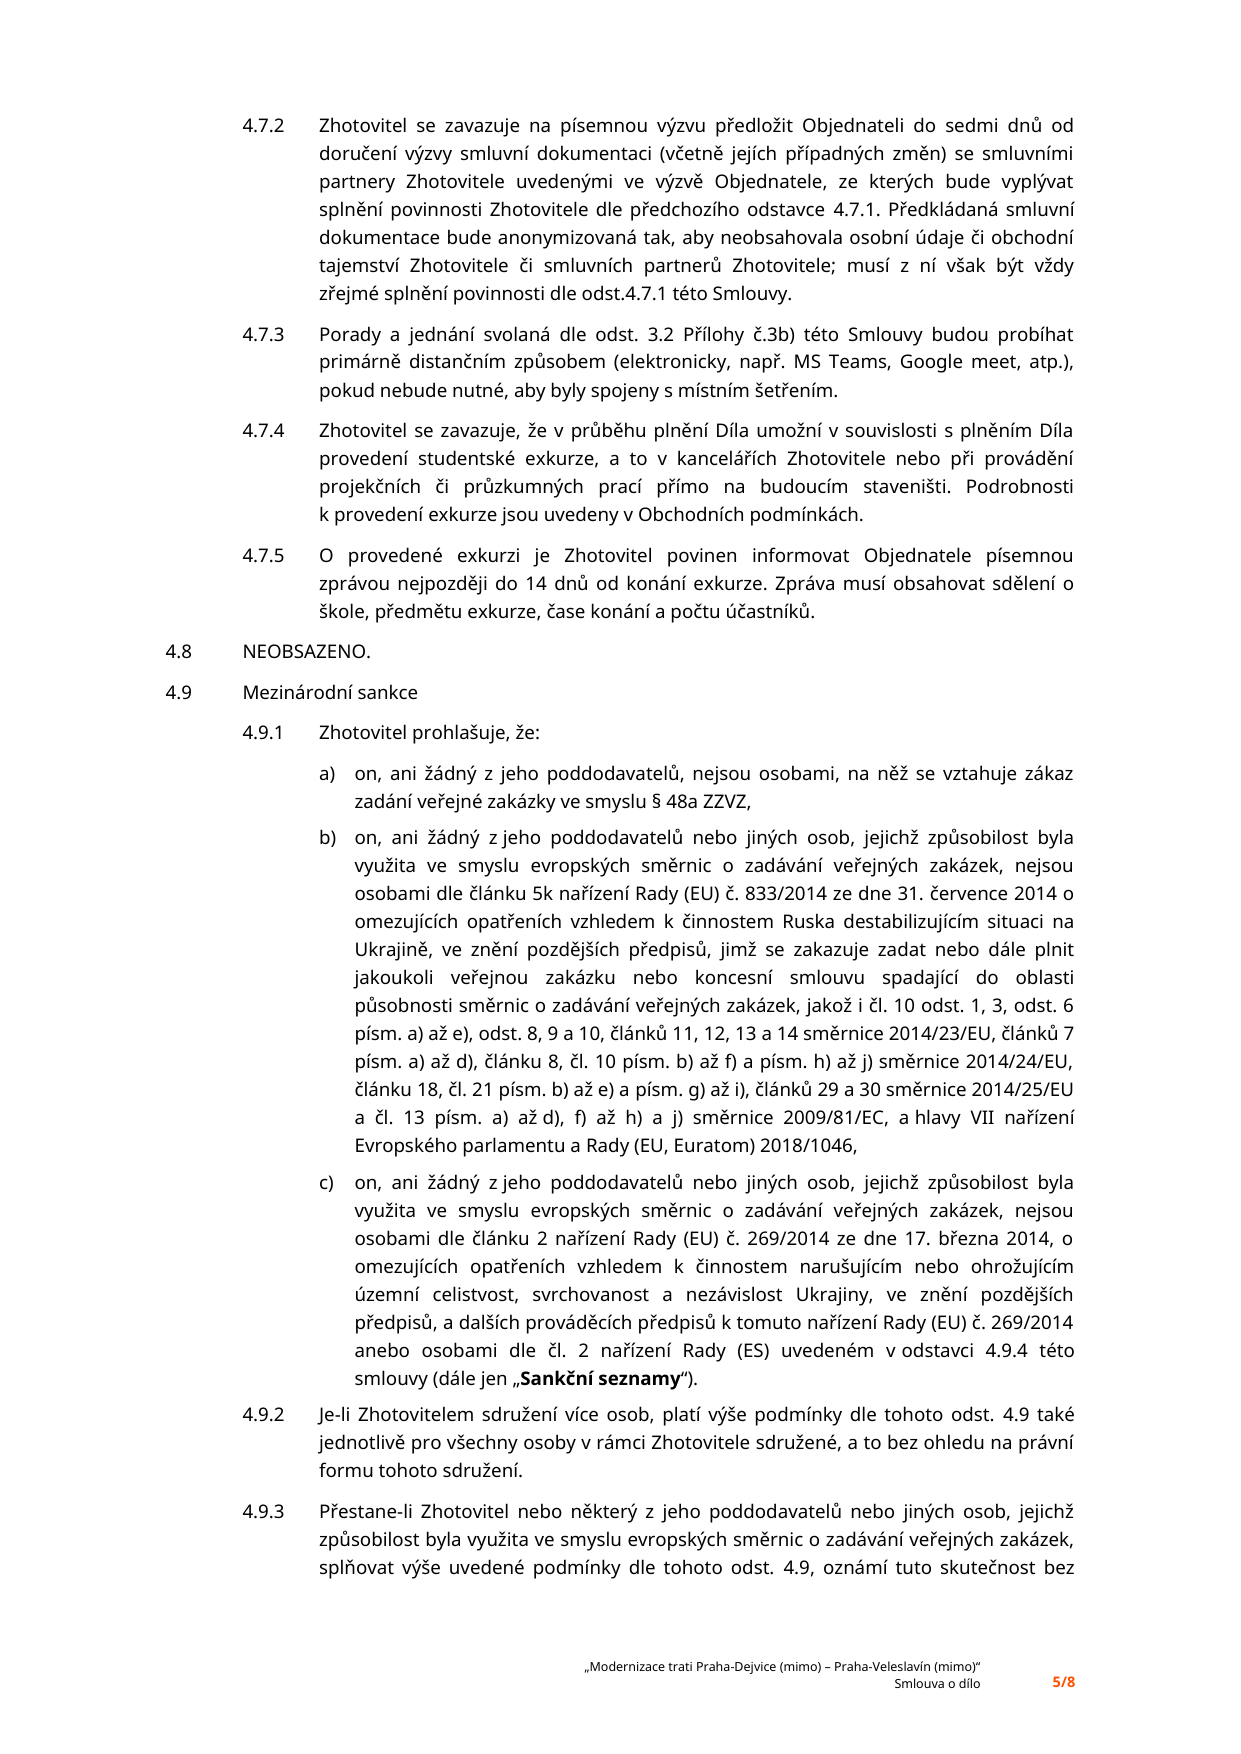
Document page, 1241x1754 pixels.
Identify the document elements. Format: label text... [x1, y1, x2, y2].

text Mezinárodní sankce [165, 679, 1075, 704]
text Zhotovitel se zavazuje, že v průběhu plnění Díla umožní v souvislosti s plněním Díla provedení studentské exkurze, a to v kancelářích Zhotovitele nebo při provádění projekčních či průzkumných prací přímo na budoucím staveništi. Podrobnosti k provedení exkurze jsou uvedeny v Obchodních podmínkách. [242, 417, 1075, 527]
text Porady a jednání svolaná dle odst. 3.2 Přílohy č.3b) této Smlouvy budou probíhat primárně distančním způsobem (elektronicky, např. MS Teams, Google meet, atp.), pokud nebude nutné, aby byly spojeny s místním šetřením. [242, 321, 1075, 402]
text on, ani žádný z jeho poddodavatelů nebo jiných osob, jejichž způsobilost byla využita ve smyslu evropských směrnic o zadávání veřejných zakázek, nejsou osobami dle článku 5k nařízení Rady (EU) č. 833/2014 ze dne 31. července 2014 o omezujících opatřeních vzhledem k činnostem Ruska destabilizujícím situaci na Ukrajině, ve znění pozdějších předpisů, jimž se zakazuje zadat nebo dále plnit jakoukoli veřejnou zakázku nebo koncesní smlouvu spadající do oblasti působnosti směrnic o zadávání veřejných zakázek, jakož i čl. 10 odst. 1, 3, odst. 6 písm. a) až e), odst. 8, 9 a 10, článků 11, 12, 13 a 14 směrnice 2014/23/EU, článků 7 písm. a) až d), článku 8, čl. 10 písm. b) až f) a písm. h) až j) směrnice 2014/24/EU, článku 18, čl. 21 písm. b) až e) a písm. g) až i), článků 29 a 30 směrnice 2014/25/EU a čl. 13 písm. a) až d), f) až h) a j) směrnice 2009/81/EC, a hlavy VII nařízení Evropského parlamentu a Rady (EU, Euratom) 2018/1046, [319, 824, 1075, 1158]
text Je-li Zhotovitelem sdružení více osob, platí výše podmínky dle tohoto odst. 4.9 také jednotlivě pro všechny osoby v rámci Zhotovitele sdružené, a to bez ohledu na právní formu tohoto sdružení. [242, 1402, 1075, 1483]
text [242, 1498, 1075, 1580]
text on, ani žádný z jeho poddodavatelů, nejsou osobami, na něž se vztahuje zákaz zadání veřejné zakázky ve smyslu § 48a ZZVZ, [319, 760, 1075, 814]
text NEOBSAZENO. [165, 638, 1075, 664]
text Zhotovitel prohlašuje, že: [242, 719, 1075, 745]
text Zhotovitel se zavazuje na písemnou výzvu předložit Objednateli do sedmi dnů od doručení výzvy smluvní dokumentaci (včetně jejích případných změn) se smluvními partnery Zhotovitele uvedenými ve výzvě Objednatele, ze kterých bude vyplývat splnění povinnosti Zhotovitele dle předchozího odstavce 4.7.1. Předkládaná smluvní dokumentace bude anonymizovaná tak, aby neobsahovala osobní údaje či obchodní tajemství Zhotovitele či smluvních partnerů Zhotovitele; musí z ní však být vždy zřejmé splnění povinnosti dle odst.4.7.1 této Smlouvy. [242, 112, 1075, 306]
text on, ani žádný z jeho poddodavatelů nebo jiných osob, jejichž způsobilost byla využita ve smyslu evropských směrnic o zadávání veřejných zakázek, nejsou osobami dle článku 2 nařízení Rady (EU) č. 269/2014 ze dne 17. března 2014, o omezujících opatřeních vzhledem k činnostem narušujícím nebo ohrožujícím územní celistvost, svrchovanost a nezávislost Ukrajiny, ve znění pozdějších předpisů, a dalších prováděcích předpisů k tomuto nařízení Rady (EU) č. 269/2014 anebo osobami dle čl. 2 nařízení Rady (ES) uvedeném v odstavci 4.9.4 této smlouvy (dále jen „Sankční seznamy“). [319, 1169, 1075, 1391]
text O provedené exkurzi je Zhotovitel povinen informovat Objednatele písemnou zprávou nejpozději do 14 dnů od konání exkurze. Zpráva musí obsahovat sdělení o škole, předmětu exkurze, čase konání a počtu účastníků. [242, 542, 1075, 623]
